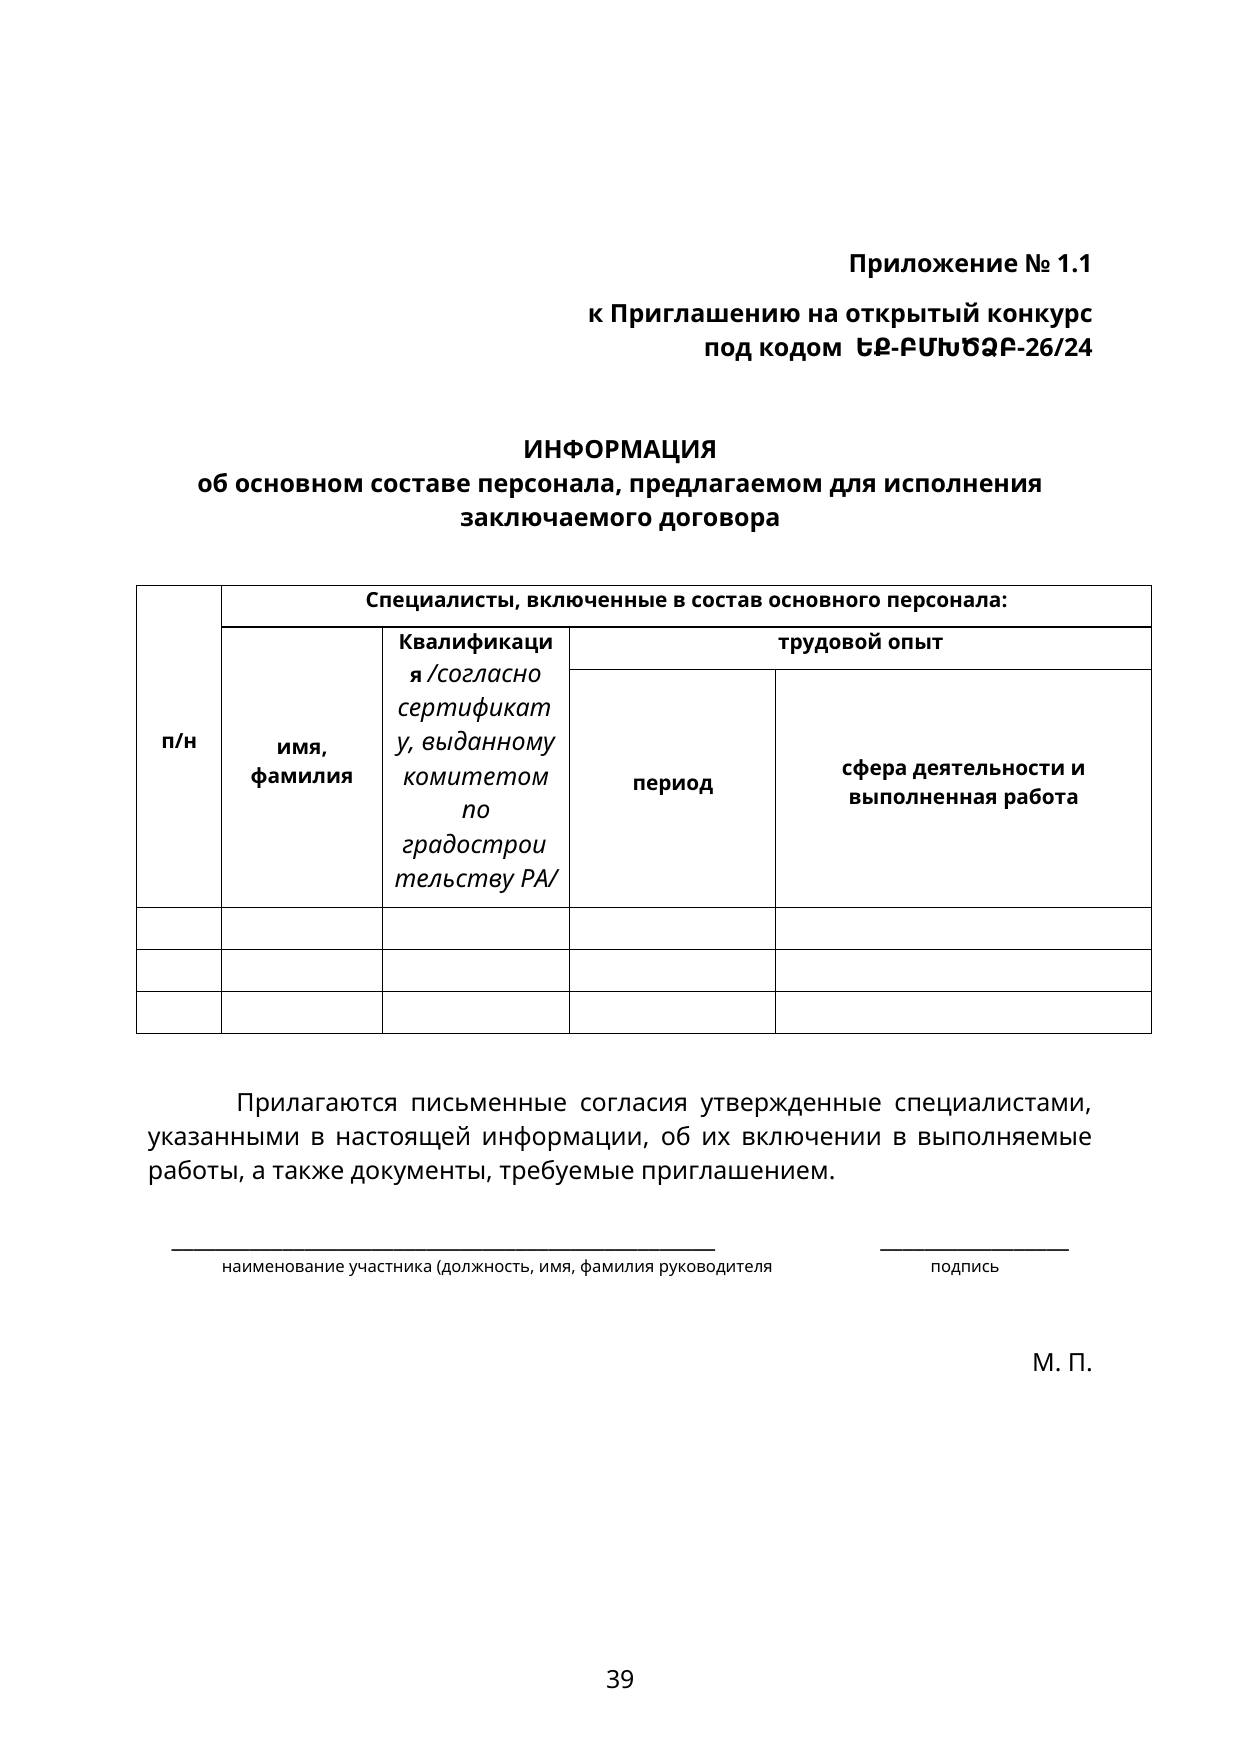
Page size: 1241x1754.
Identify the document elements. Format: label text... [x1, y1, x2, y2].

text Прилагаются письменные согласия утвержденные специалистами, указанными в настоящей информации, об их включении в выполняемые работы, а также документы, требуемые приглашением. [148, 1084, 1092, 1187]
table_cell [137, 908, 221, 949]
text наименование участника (должность, имя, фамилия руководителя подпись [222, 1255, 1092, 1278]
text ИНФОРМАЦИЯ [148, 432, 1092, 466]
table_cell [222, 950, 382, 991]
text об основном составе персонала, предлагаемом для исполнения заключаемого договора [148, 466, 1092, 534]
subtitle Приложение № 1.1 [148, 245, 1092, 279]
text к Приглашению на открытый конкурс под кодом ԵՔ-ԲՄԽԾՁԲ-26/24 [148, 296, 1092, 364]
table_cell Квалификация /согласно сертификату, выданному комитетом по градостроительству РА/ [383, 628, 569, 907]
table_cell сфера деятельности и выполненная работа [776, 670, 1151, 907]
table_cell [776, 908, 1151, 949]
table_cell период [570, 670, 775, 907]
table_cell имя, фамилия [222, 628, 382, 907]
table_cell [222, 992, 382, 1033]
table_cell [570, 992, 775, 1033]
text М. П. [148, 1345, 1092, 1379]
table_header п/н [137, 586, 221, 907]
table_cell [383, 950, 569, 991]
text _________________________________________________ _________________ [148, 1221, 1092, 1255]
table_cell [776, 992, 1151, 1033]
table_cell [222, 908, 382, 949]
table_cell [137, 950, 221, 991]
table_cell [570, 950, 775, 991]
table_cell [570, 908, 775, 949]
table_header Специалисты, включенные в состав основного персонала: [222, 586, 1151, 626]
table_cell [776, 950, 1151, 991]
table_cell трудовой опыт [570, 628, 1151, 668]
table_cell [383, 992, 569, 1033]
table_cell [137, 992, 221, 1033]
table_cell [383, 908, 569, 949]
